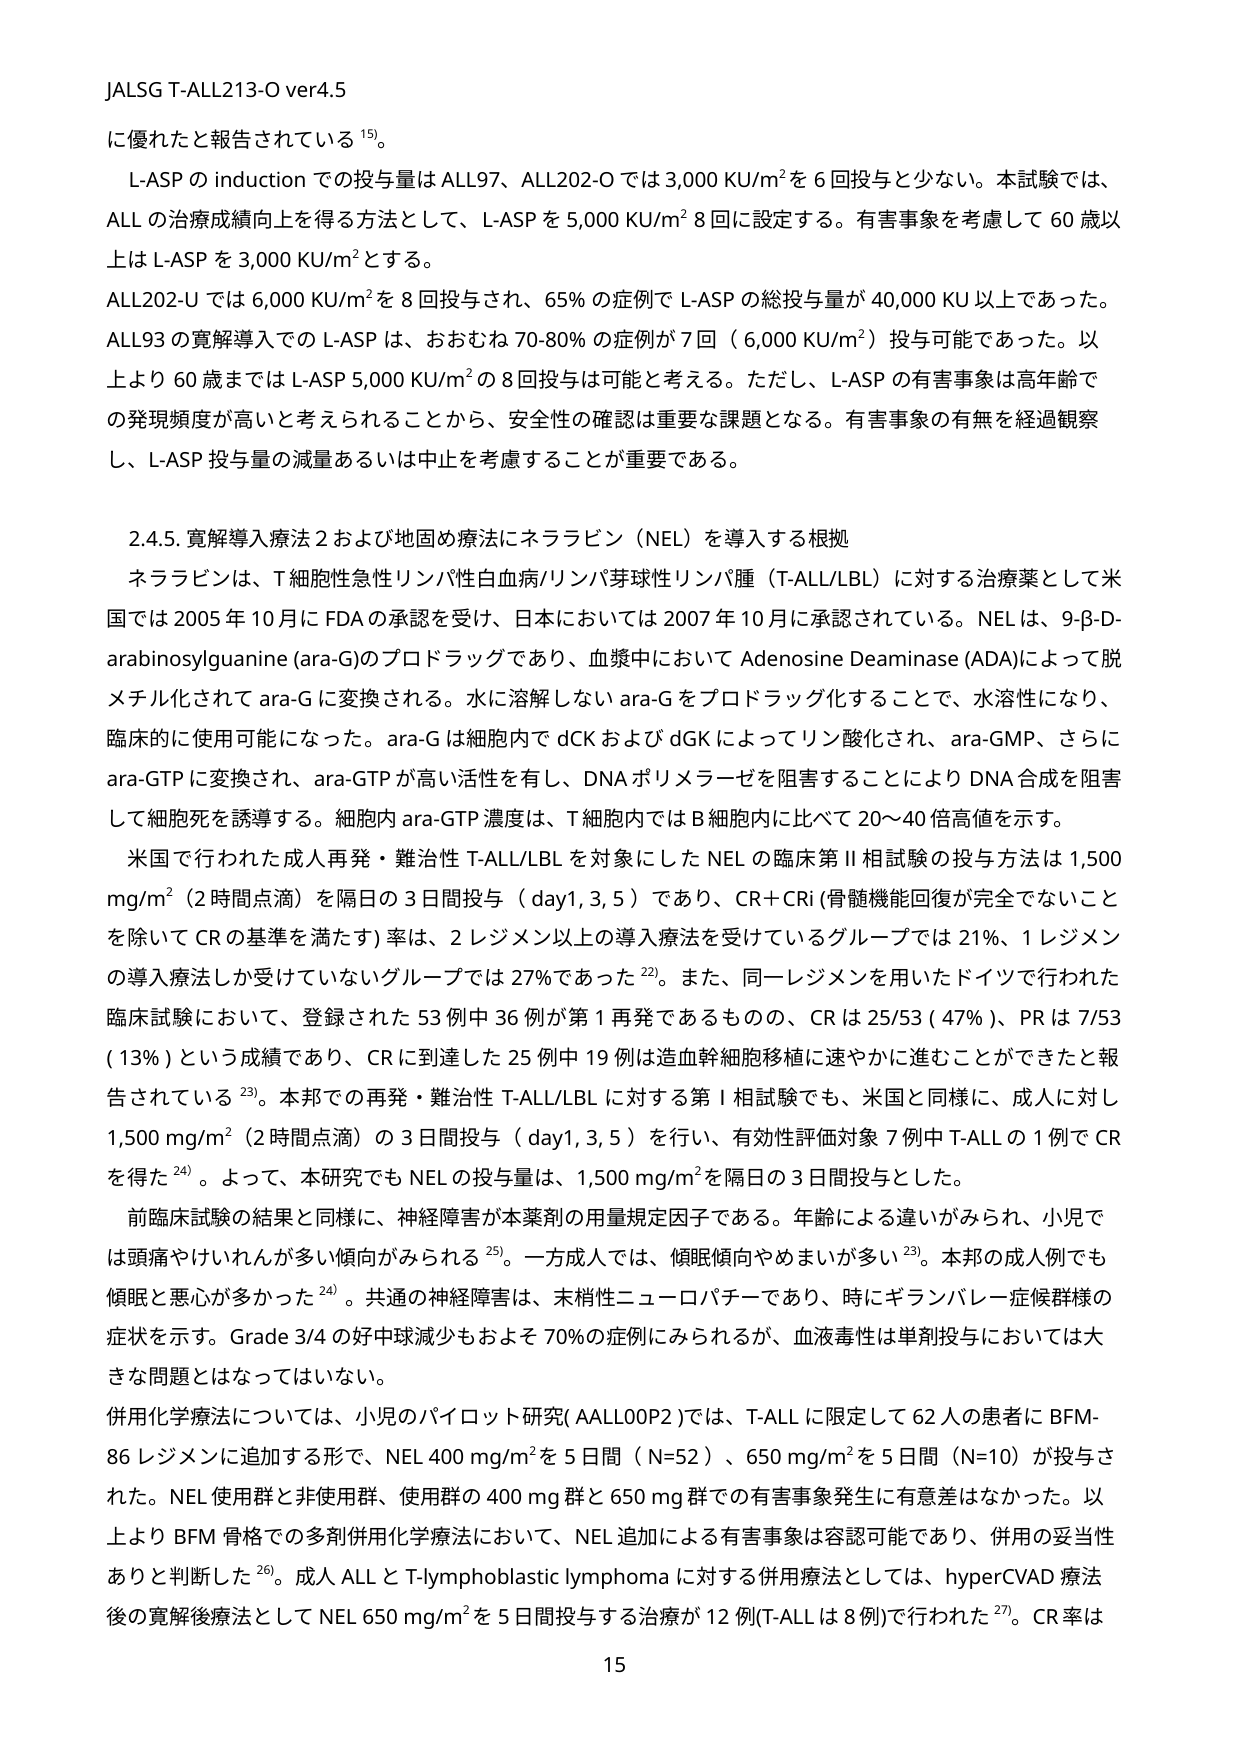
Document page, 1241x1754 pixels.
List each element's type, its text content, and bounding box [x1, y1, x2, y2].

text ネララビンは、T細胞性急性リンパ性白血病/リンパ芽球性リンパ腫（T-ALL/LBL）に対する治療薬として米国では2005年10月にFDAの承認を受け、日本においては2007年10月に承認されている。NELは、9-β-D-arabinosylguanine (ara-G)のプロドラッグであり、血漿中においてAdenosine Deaminase (ADA)によって脱メチル化されてara-Gに変換される。水に溶解しないara-Gをプロドラッグ化することで、水溶性になり、臨床的に使用可能になった。ara-Gは細胞内でdCKおよびdGKによってリン酸化され、ara-GMP、さらにara-GTPに変換され、ara-GTPが高い活性を有し、DNAポリメラーゼを阻害することによりDNA合成を阻害して細胞死を誘導する。細胞内ara-GTP濃度は、T細胞内ではB細胞内に比べて20～40倍高値を示す。 [106, 558, 1122, 837]
text ALL202-U では 6,000 KU/m2を 8 回投与され、65% の症例で L-ASP の総投与量が 40,000 KU以上であった。ALL93の寛解導入での L-ASP は、おおむね 70-80% の症例が7回（ 6,000 KU/m2 ）投与可能であった。以上より 60 歳までは L-ASP 5,000 KU/m2 の 8回投与は可能と考える。ただし、L-ASP の有害事象は高年齢での発現頻度が高いと考えられることから、安全性の確認は重要な課題となる。有害事象の有無を経過観察し、L-ASP 投与量の減量あるいは中止を考慮することが重要である。 [106, 278, 1100, 478]
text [106, 119, 1122, 159]
text 前臨床試験の結果と同様に、神経障害が本薬剤の用量規定因子である。年齢による違いがみられ、小児では頭痛やけいれんが多い傾向がみられる25)。一方成人では、傾眠傾向やめまいが多い23)。本邦の成人例でも傾眠と悪心が多かった24）。共通の神経障害は、末梢性ニューロパチーであり、時にギランバレー症候群様の症状を示す。Grade 3/4 の好中球減少もおよそ70%の症例にみられるが、血液毒性は単剤投与においては大きな問題とはなってはいない。 [106, 1196, 1122, 1396]
text L-ASP の induction での投与量はALL97、ALL202-Oでは3,000 KU/m2を 6回投与と少ない。本試験では、 ALL の治療成績向上を得る方法として、L-ASPを5,000 KU/m2 8回に設定する。有害事象を考慮して 60 歳以上は L-ASP を3,000 KU/m2とする。 [106, 159, 1122, 278]
subtitle 2.4.5. 寛解導入療法２および地固め療法にネララビン（NEL）を導入する根拠 [128, 518, 1100, 558]
text 米国で行われた成人再発・難治性T-ALL/LBLを対象にしたNELの臨床第Ⅱ相試験の投与方法は1,500 mg/m2（2時間点滴）を隔日の3日間投与（ day1, 3, 5 ）であり、CR＋CRi (骨髄機能回復が完全でないことを除いてCRの基準を満たす) 率は、2 レジメン以上の導入療法を受けているグループでは21%、1レジメンの導入療法しか受けていないグループでは27%であった22)。また、同一レジメンを用いたドイツで行われた臨床試験において、登録された53例中36例が第1再発であるものの、CRは25/53 ( 47% )、PRは 7/53 ( 13% ) という成績であり、CRに到達した 25 例中 19 例は造血幹細胞移植に速やかに進むことができたと報告されている23)。本邦での再発・難治性 T-ALL/LBL に対する第Ⅰ相試験でも、米国と同様に、成人に対し1,500 mg/m2（2時間点滴）の 3日間投与（ day1, 3, 5 ）を行い、有効性評価対象 7例中 T-ALLの 1例でCRを得た24）。よって、本研究でもNELの投与量は、1,500 mg/m2を隔日の3日間投与とした。 [106, 837, 1122, 1196]
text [106, 1396, 1122, 1635]
